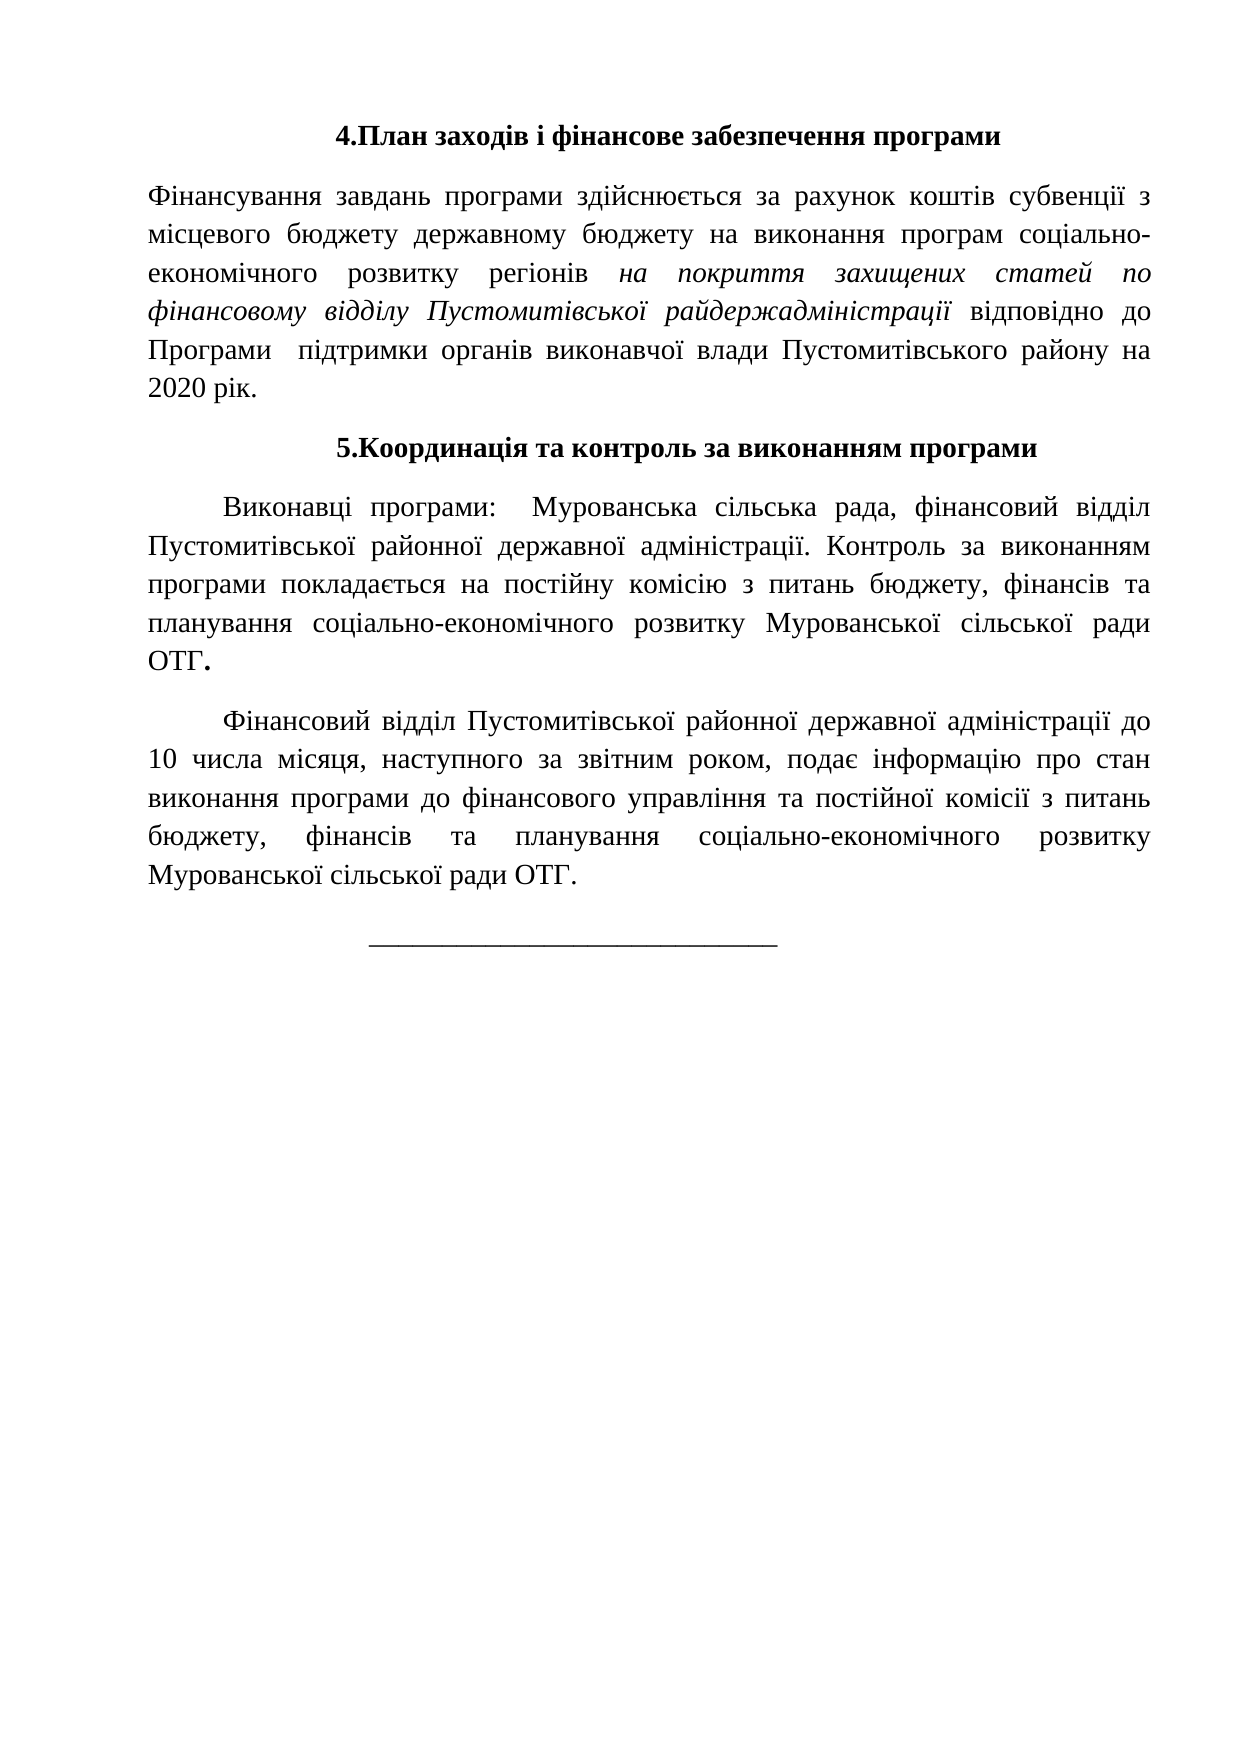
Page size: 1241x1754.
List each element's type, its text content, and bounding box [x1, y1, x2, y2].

text ____________________________ [294, 916, 1152, 950]
text Виконавці програми: Мурованська сільська рада, фінансовий відділ Пустомитівської районної державної адміністрації. Контроль за виконанням програми покладається на постійну комісію з питань бюджету, фінансів та планування соціально-економічного розвитку Мурованської сільської ради ОТГ. [148, 489, 1152, 677]
text Фінансування завдань програми здійснюється за рахунок коштів субвенції з місцевого бюджету державному бюджету на виконання програм соціально-економічного розвитку регіонів на покриття захищених статей по фінансовому відділу Пустомитівської райдержадміністрації відповідно до Програми підтримки органів виконавчої влади Пустомитівського району на 2020 рік. [148, 178, 1152, 404]
text Фінансовий відділ Пустомитівської районної державної адміністрації до 10 числа місяця, наступного за звітним роком, подає інформацію про стан виконання програми до фінансового управління та постійної комісії з питань бюджету, фінансів та планування соціально-економічного розвитку Мурованської сільської ради ОТГ. [148, 703, 1152, 891]
text 4.План заходів і фінансове забезпечення програми [185, 118, 1152, 152]
text 5.Координація та контроль за виконанням програми [148, 430, 1152, 463]
